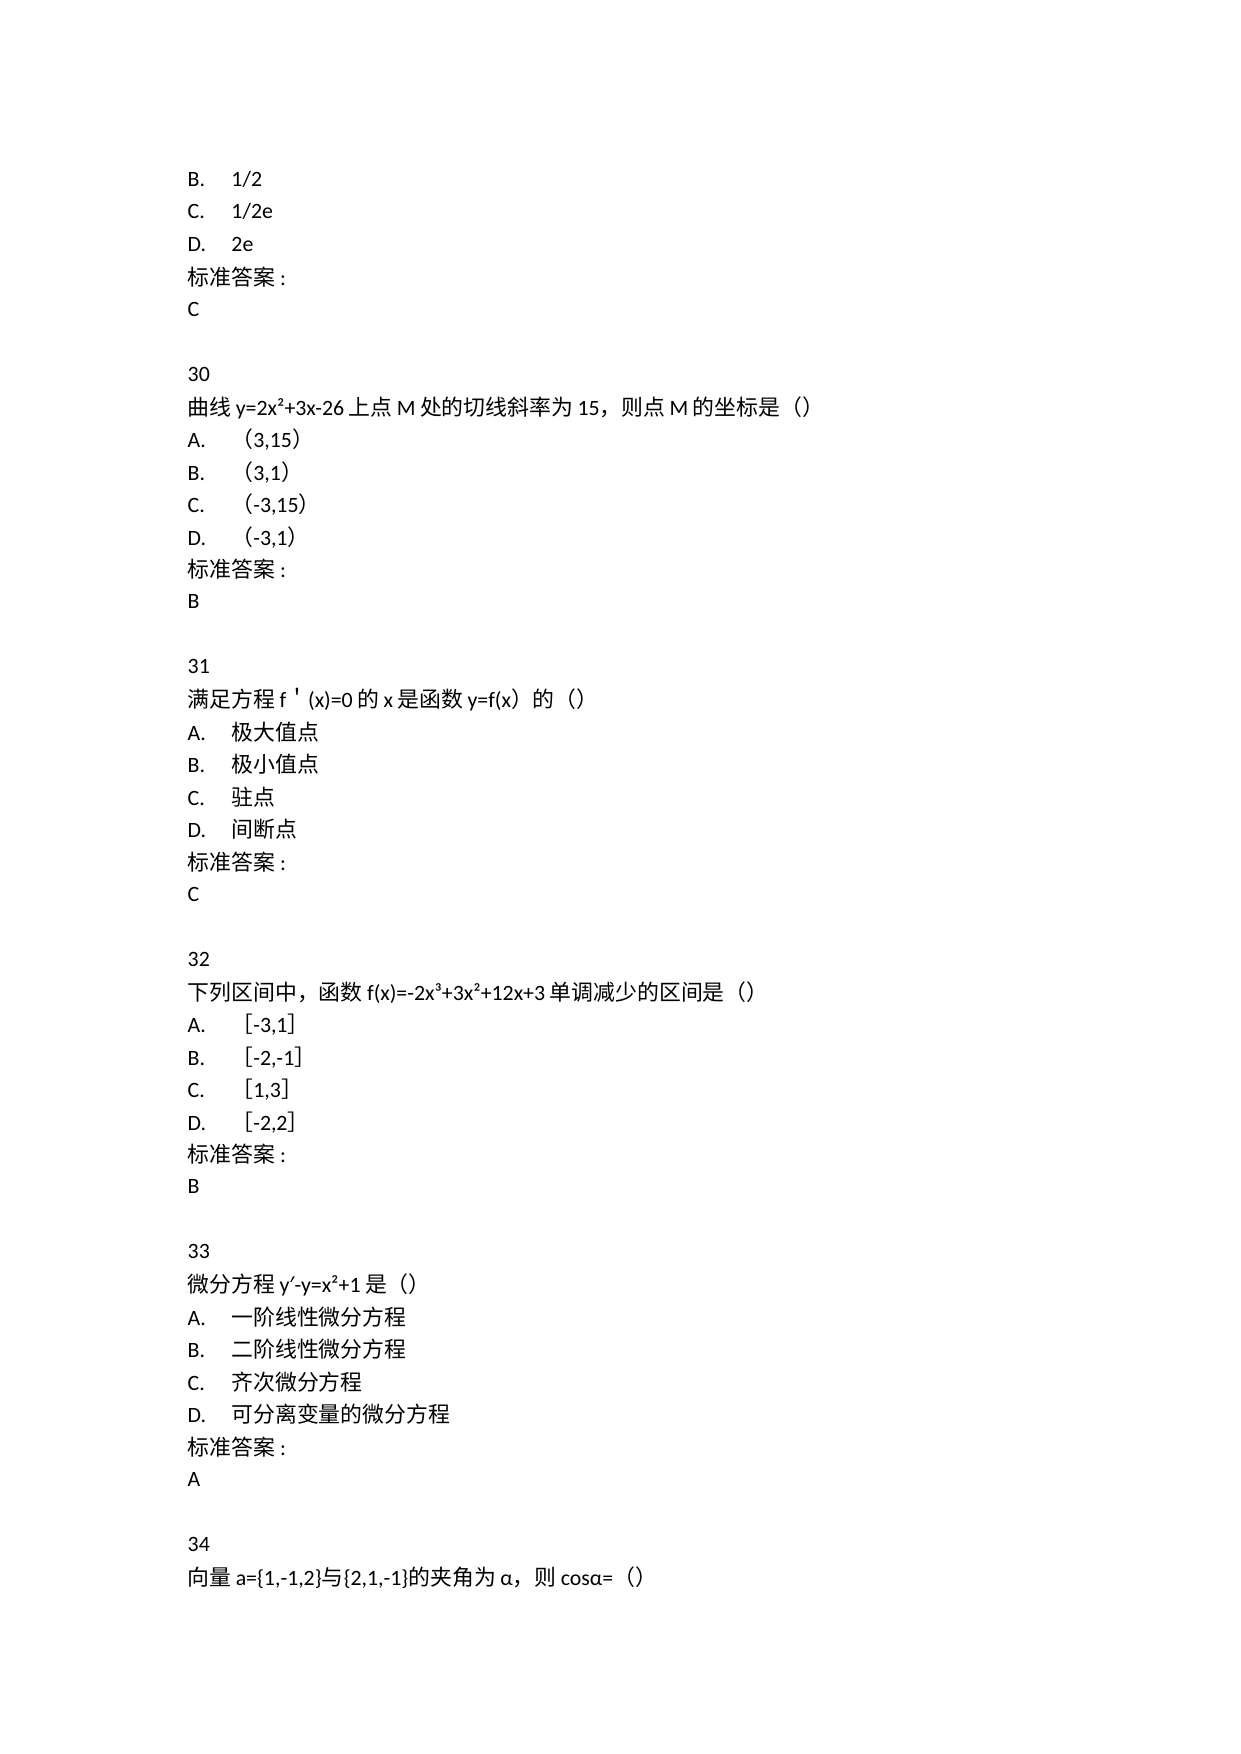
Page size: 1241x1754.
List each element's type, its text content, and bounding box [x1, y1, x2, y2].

text 满足方程f＇(x)=0的x是函数y=f(x）的（） [187, 682, 1053, 714]
text B [187, 1169, 1053, 1202]
text B. ［-2,-1］ [187, 1039, 1053, 1072]
text 标准答案 : [187, 552, 1053, 584]
text 32 [187, 942, 1053, 974]
text 曲线y=2x²+3x-26上点M处的切线斜率为15，则点M的坐标是（） [187, 389, 1053, 422]
text 33 [187, 1234, 1053, 1267]
text B. 极小值点 [187, 747, 1053, 779]
text C [187, 877, 1053, 909]
text 标准答案 : [187, 844, 1053, 877]
text C. （-3,15） [187, 487, 1053, 519]
text 34 [187, 1527, 1053, 1559]
text C. 1/2e [187, 194, 1053, 227]
text A. ［-3,1］ [187, 1007, 1053, 1039]
text C. 驻点 [187, 779, 1053, 812]
text 标准答案 : [187, 1429, 1053, 1462]
text A [187, 1462, 1053, 1494]
text 标准答案 : [187, 1137, 1053, 1169]
text B [187, 584, 1053, 617]
text D. 间断点 [187, 812, 1053, 844]
text C. 齐次微分方程 [187, 1364, 1053, 1397]
text B. 二阶线性微分方程 [187, 1332, 1053, 1364]
text 微分方程y′-y=x²+1是（） [187, 1267, 1053, 1299]
text D. （-3,1） [187, 519, 1053, 552]
text A. 一阶线性微分方程 [187, 1299, 1053, 1332]
text 30 [187, 357, 1053, 389]
text 向量a={1,-1,2}与{2,1,-1}的夹角为α，则cosα=（） [187, 1559, 1053, 1592]
text C. ［1,3］ [187, 1072, 1053, 1104]
text A. 极大值点 [187, 714, 1053, 747]
text D. ［-2,2］ [187, 1104, 1053, 1137]
text A. （3,15） [187, 422, 1053, 454]
text 标准答案 : [187, 259, 1053, 292]
text B. 1/2 [187, 162, 1053, 194]
text B. （3,1） [187, 454, 1053, 487]
text D. 可分离变量的微分方程 [187, 1397, 1053, 1429]
text 下列区间中，函数f(x)=-2x³+3x²+12x+3单调减少的区间是（） [187, 974, 1053, 1007]
text D. 2e [187, 227, 1053, 259]
text C [187, 292, 1053, 324]
text 31 [187, 649, 1053, 682]
